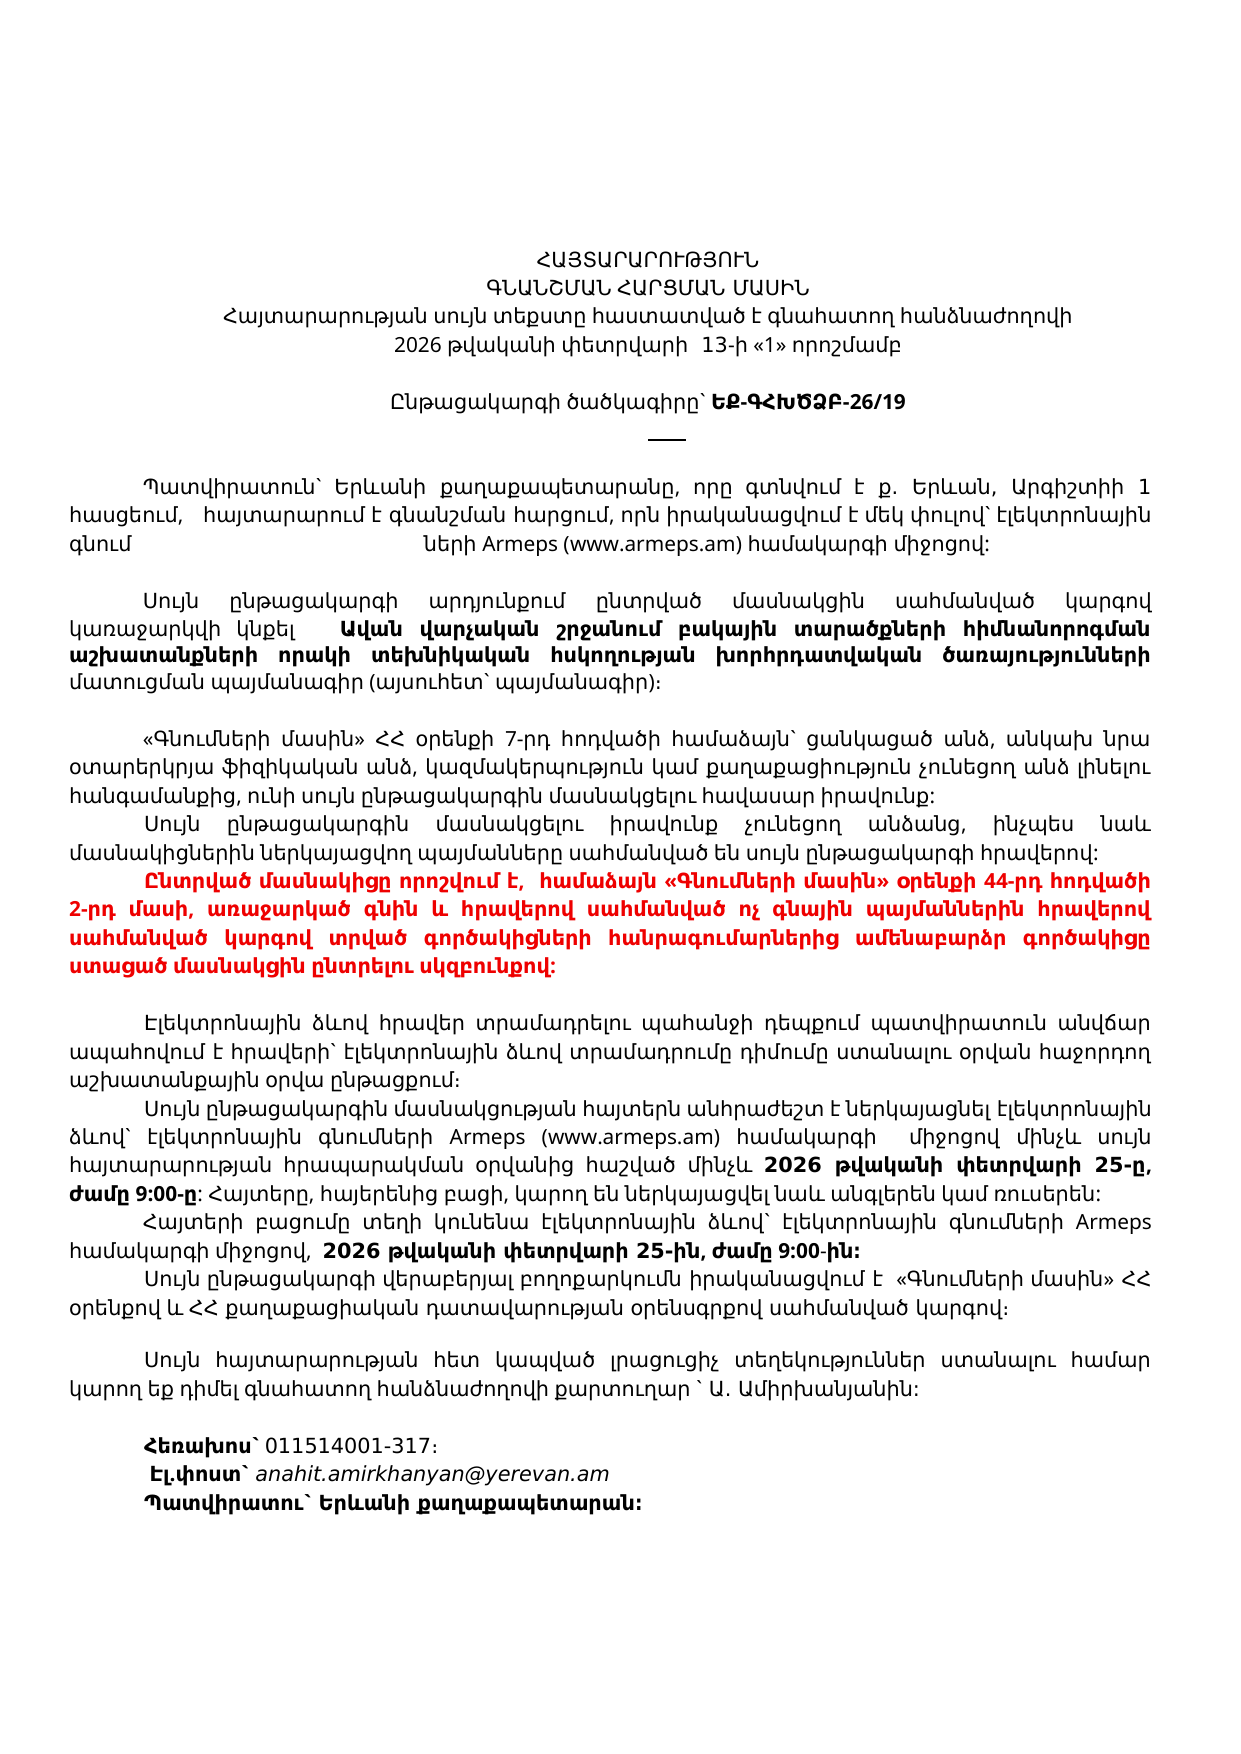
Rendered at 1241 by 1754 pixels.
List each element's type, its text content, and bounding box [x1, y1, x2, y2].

text Պատվիրատուն` Երևանի քաղաքապետարանը, որը գտնվում է ք. Երևան, Արգիշտիի 1 հասցեում, հայտարարում է գնանշման հարցում, որն իրականացվում է մեկ փուլով` էլեկտրոնային գնում ների Armeps (www.armeps.am) համակարգի միջոցով: [69, 472, 1152, 557]
text «Գնումների մասին» ՀՀ օրենքի 7-րդ հոդվածի համաձայն` ցանկացած անձ, անկախ նրա օտարերկրյա ֆիզիկական անձ, կազմակերպություն կամ քաղաքացիություն չունեցող անձ լինելու հանգամանքից, ունի սույն ընթացակարգին մասնակցելու հավասար իրավունք: [69, 724, 1152, 809]
text Սույն ընթացակարգի արդյունքում ընտրված մասնակցին սահմանված կարգով կառաջարկվի կնքել Ավան վարչական շրջանում բակային տարածքների հիմնանորոգման աշխատանքների որակի տեխնիկական հսկողության խորհրդատվական ծառայությունների մատուցման պայմանագիր (այսուհետ` պայմանագիր)։ [69, 586, 1152, 696]
text Ընտրված մասնակիցը որոշվում է, համաձայն «Գնումների մասին» օրենքի 44-րդ հոդվածի 2-րդ մասի, առաջարկած գնին և հրավերով սահմանված ոչ գնային պայմաններին հրավերով սահմանված կարգով տրված գործակիցների հանրագումարներից ամենաբարձր գործակիցը ստացած մասնակցին ընտրելու սկզբունքով: [69, 866, 1152, 980]
text Սույն հայտարարության հետ կապված լրացուցիչ տեղեկություններ ստանալու համար կարող եք դիմել գնահատող հանձնաժողովի քարտուղար ` Ա. Ամիրխանյանին: [69, 1345, 1152, 1402]
text Սույն ընթացակարգին մասնակցության հայտերն անհրաժեշտ է ներկայացնել էլեկտրոնային ձևով` էլեկտրոնային գնումների Armeps (www.armeps.am) համակարգի միջոցով մինչև սույն հայտարարության հրապարակման օրվանից հաշված մինչև 2026 թվականի փետրվարի 25-ը, ժամը 9:00-ը: Հայտերը, հայերենից բացի, կարող են ներկայացվել նաև անգլերեն կամ ռուսերեն: [69, 1094, 1152, 1207]
text Ընթացակարգի ծածկագիրը` ԵՔ-ԳՀԽԾՁԲ-26/19 [69, 387, 1152, 415]
text 2026 թվականի փետրվարի 13-ի «1» որոշմամբ [69, 330, 1152, 358]
text Հեռախոս` 011514001-317։ [69, 1431, 1152, 1459]
text Հայտերի բացումը տեղի կունենա էլեկտրոնային ձևով` էլեկտրոնային գնումների Armeps համակարգի միջոցով, 2026 թվականի փետրվարի 25-ին, ժամը 9:00-ին։ [69, 1207, 1152, 1264]
text Էլեկտրոնային ձևով հրավեր տրամադրելու պահանջի դեպքում պատվիրատուն անվճար ապահովում է հրավերի` էլեկտրոնային ձևով տրամադրումը դիմումը ստանալու օրվան հաջորդող աշխատանքային օրվա ընթացքում։ [69, 1008, 1152, 1094]
text ԳՆԱՆՇՄԱՆ ՀԱՐՑՄԱՆ ՄԱՍԻՆ [69, 273, 1152, 302]
text Սույն ընթացակարգին մասնակցելու իրավունք չունեցող անձանց, ինչպես նաև մասնակիցներին ներկայացվող պայմանները սահմանված են սույն ընթացակարգի հրավերով: [69, 809, 1152, 866]
text Պատվիրատու` Երևանի քաղաքապետարան։ [69, 1488, 1152, 1516]
text Սույն ընթացակարգի վերաբերյալ բողոքարկումն իրականացվում է «Գնումների մասին» ՀՀ օրենքով և ՀՀ քաղաքացիական դատավարության օրենսգրքով սահմանված կարգով։ [69, 1264, 1152, 1321]
text Հայտարարության սույն տեքստը հաստատված է գնահատող հանձնաժողովի [69, 302, 1152, 330]
text ՀԱՅՏԱՐԱՐՈՒԹՅՈՒՆ [69, 245, 1152, 273]
text Էլ.փոստ` anahit.amirkhanyan@yerevan.am [69, 1459, 1152, 1488]
